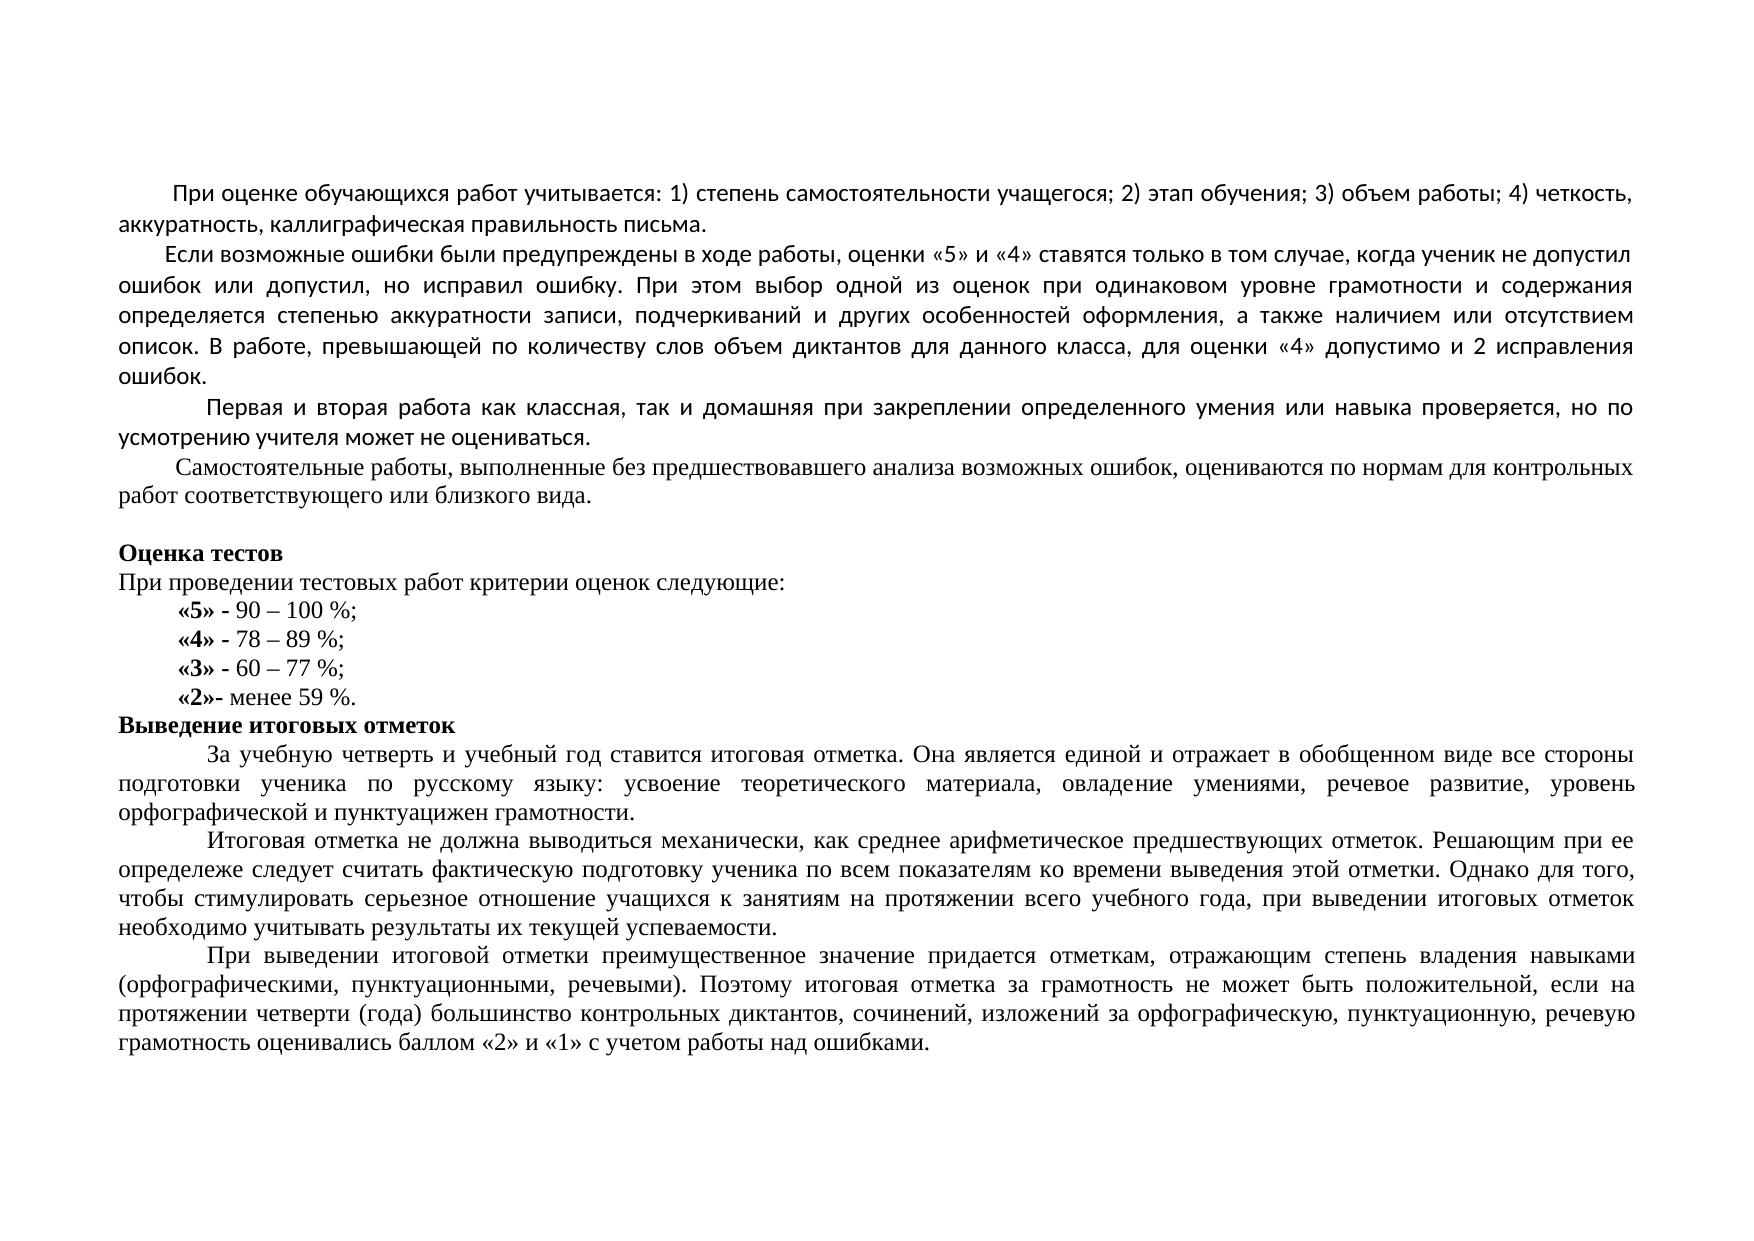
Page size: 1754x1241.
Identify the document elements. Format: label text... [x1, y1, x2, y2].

text Оценка тестов [118, 538, 1636, 567]
text При проведении тестовых работ критерии оценок следующие: [118, 567, 1636, 596]
text При выведении итоговой отметки преимущественное значение придается отметкам, отражающим степень владения навыками (орфографическими, пунктуационными, речевыми). Поэтому итоговая отметка за грамотность не может быть положительной, если на протяжении четверти (года) большинство контрольных диктантов, сочинений, изложений за орфографическую, пунктуационную, речевую грамотность оценивались баллом «2» и «1» с учетом работы над ошибками. [118, 941, 1636, 1056]
text При оценке обучающихся работ учитывается: 1) степень самостоятельности учащегося; 2) этап обучения; 3) объем работы; 4) четкость, аккуратность, каллиграфическая правильность письма. [118, 177, 1636, 238]
text «5» - 90 – 100 %; [118, 596, 1636, 624]
text «3» - 60 – 77 %; [118, 653, 1636, 682]
text Выведение итоговых отметок [118, 711, 1636, 739]
text «2»- менее 59 %. [118, 682, 1636, 711]
text Первая и вторая работа как классная, так и домашняя при закреплении определенного умения или навыка проверяется, но по усмотрению учителя может не оцениваться. [118, 391, 1636, 452]
text Самостоятельные работы, выполненные без предшествовавшего анализа возможных ошибок, оцениваются по нормам для контрольных работ соответствующего или близкого вида. [118, 452, 1636, 509]
text «4» - 78 – 89 %; [118, 624, 1636, 653]
text Итоговая отметка не должна выводиться механически, как среднее арифметическое предшествующих отметок. Решающим при ее определеже следует считать фактическую подготовку ученика по всем показателям ко времени выведения этой отметки. Однако для того, чтобы стимулировать серьезное отношение учащихся к занятиям на протяжении всего учебного года, при выведении итоговых отметок необходимо учитывать результаты их текущей успеваемости. [118, 826, 1636, 941]
text Если возможные ошибки были предупреждены в ходе работы, оценки «5» и «4» ставятся только в том случае, когда ученик не допустил ошибок или допустил, но исправил ошибку. При этом выбор одной из оценок при одинаковом уровне грамотности и содержания определяется степенью аккуратности записи, подчеркиваний и других особенностей оформления, а также наличием или отсутствием описок. В работе, превышающей по количеству слов объем диктантов для данного класса, для оценки «4» допустимо и 2 исправления ошибок. [118, 238, 1636, 391]
text За учебную четверть и учебный год ставится итоговая отметка. Она является единой и отражает в обобщенном виде все стороны подготовки ученика по русскому языку: усвоение теоретического материала, овладение умениями, речевое развитие, уровень орфографической и пунктуацижен грамотности. [118, 739, 1636, 826]
